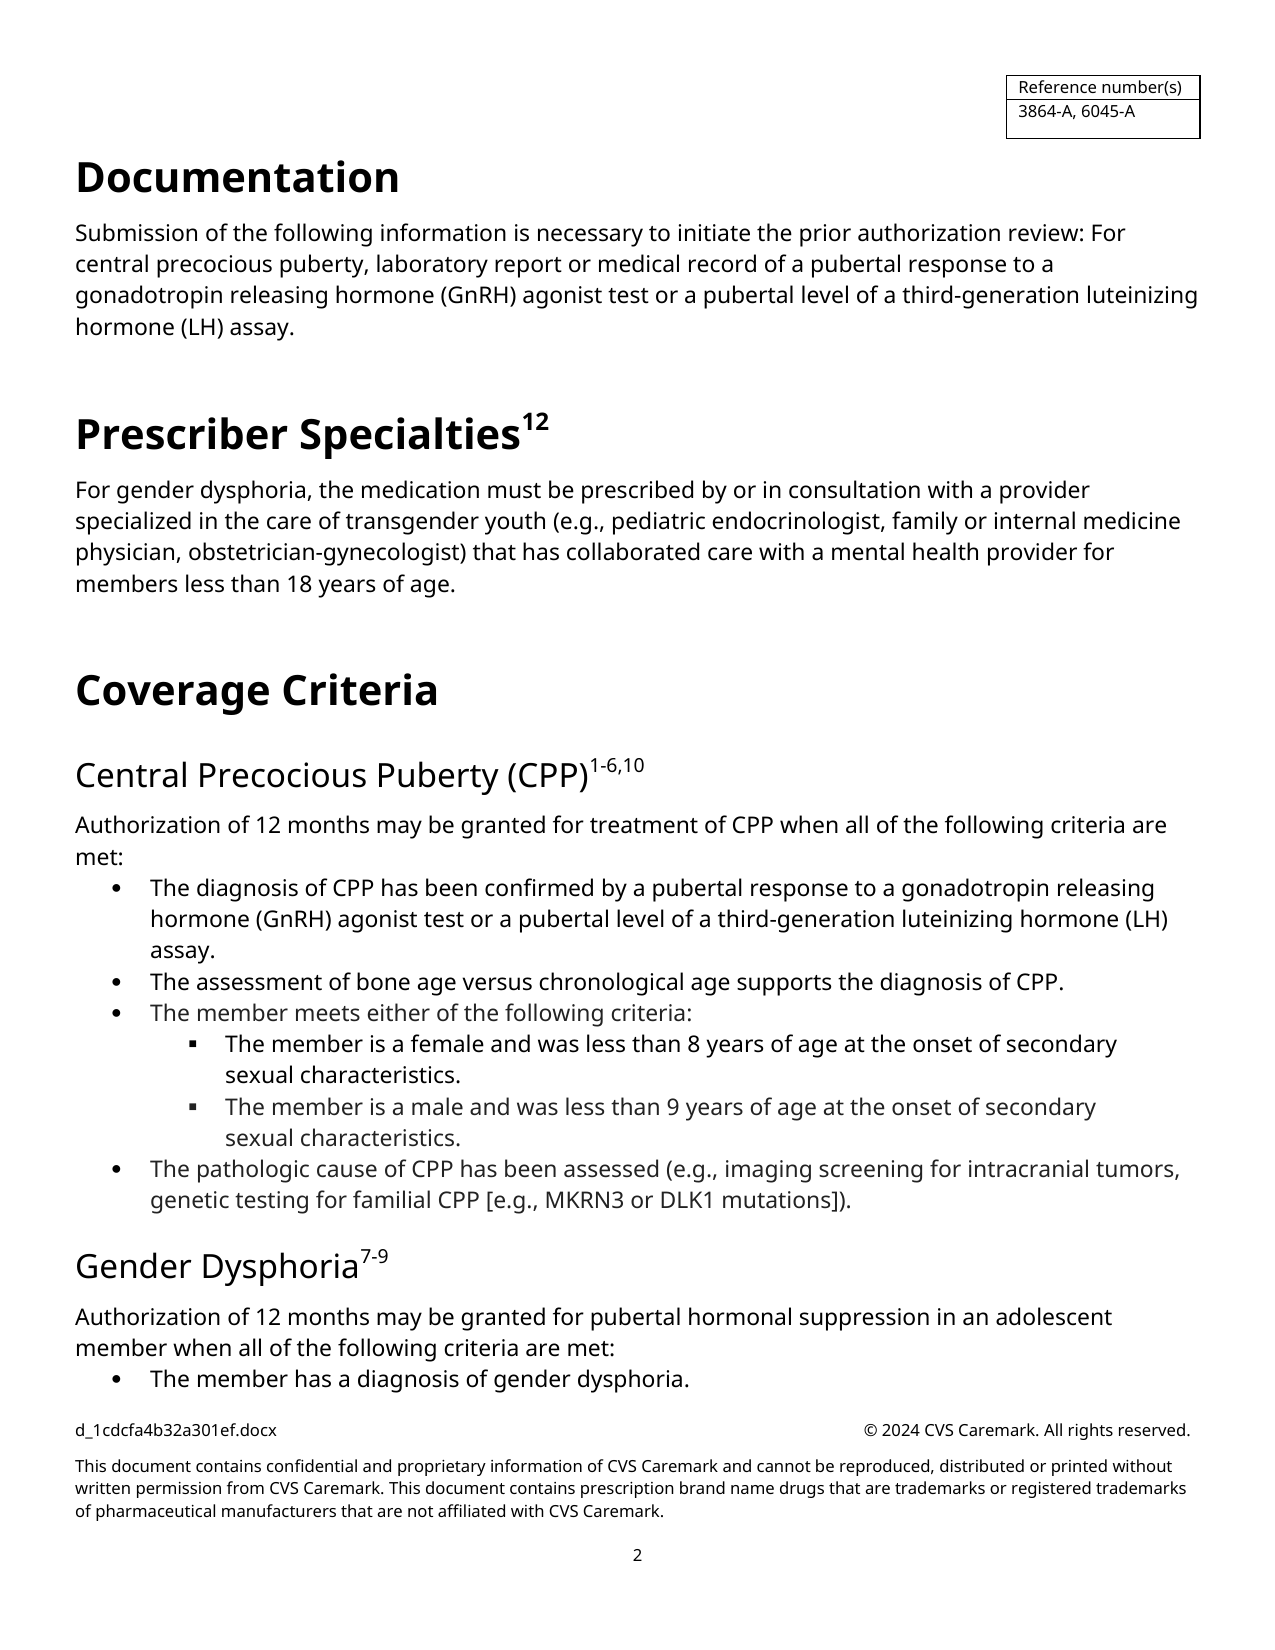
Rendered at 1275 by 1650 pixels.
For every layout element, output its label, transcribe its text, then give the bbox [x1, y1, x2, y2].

subtitle Coverage Criteria [75, 661, 1200, 718]
list The member is a male and was less than 9 years of age at the onset of secondary sexual characteristics. [187, 1091, 1161, 1153]
subtitle Prescriber Specialties12 [75, 404, 1200, 461]
subtitle Gender Dysphoria7-9 [75, 1243, 1200, 1288]
list The member meets either of the following criteria: [112, 997, 1200, 1028]
list The pathologic cause of CPP has been assessed (e.g., imaging screening for intracranial tumors, genetic testing for familial CPP [e.g., MKRN3 or DLK1 mutations]). [112, 1153, 1200, 1216]
list The assessment of bone age versus chronological age supports the diagnosis of CPP. [112, 966, 1200, 997]
text Authorization of 12 months may be granted for treatment of CPP when all of the following criteria are met: [75, 809, 1200, 872]
subtitle Documentation [75, 148, 1200, 204]
text For gender dysphoria, the medication must be prescribed by or in consultation with a provider specialized in the care of transgender youth (e.g., pediatric endocrinologist, family or internal medicine physician, obstetrician-gynecologist) that has collaborated care with a mental health provider for members less than 18 years of age. [75, 474, 1200, 599]
subtitle Central Precocious Puberty (CPP)1-6,10 [75, 751, 1200, 797]
text Authorization of 12 months may be granted for pubertal hormonal suppression in an adolescent member when all of the following criteria are met: [75, 1301, 1200, 1363]
list The member has a diagnosis of gender dysphoria. [112, 1363, 1200, 1394]
list The diagnosis of CPP has been confirmed by a pubertal response to a gonadotropin releasing hormone (GnRH) agonist test or a pubertal level of a third-generation luteinizing hormone (LH) assay. [112, 872, 1200, 966]
text Submission of the following information is necessary to initiate the prior authorization review: For central precocious puberty, laboratory report or medical record of a pubertal response to a gonadotropin releasing hormone (GnRH) agonist test or a pubertal level of a third-generation luteinizing hormone (LH) assay. [75, 217, 1200, 342]
list The member is a female and was less than 8 years of age at the onset of secondary sexual characteristics. [187, 1028, 1161, 1091]
